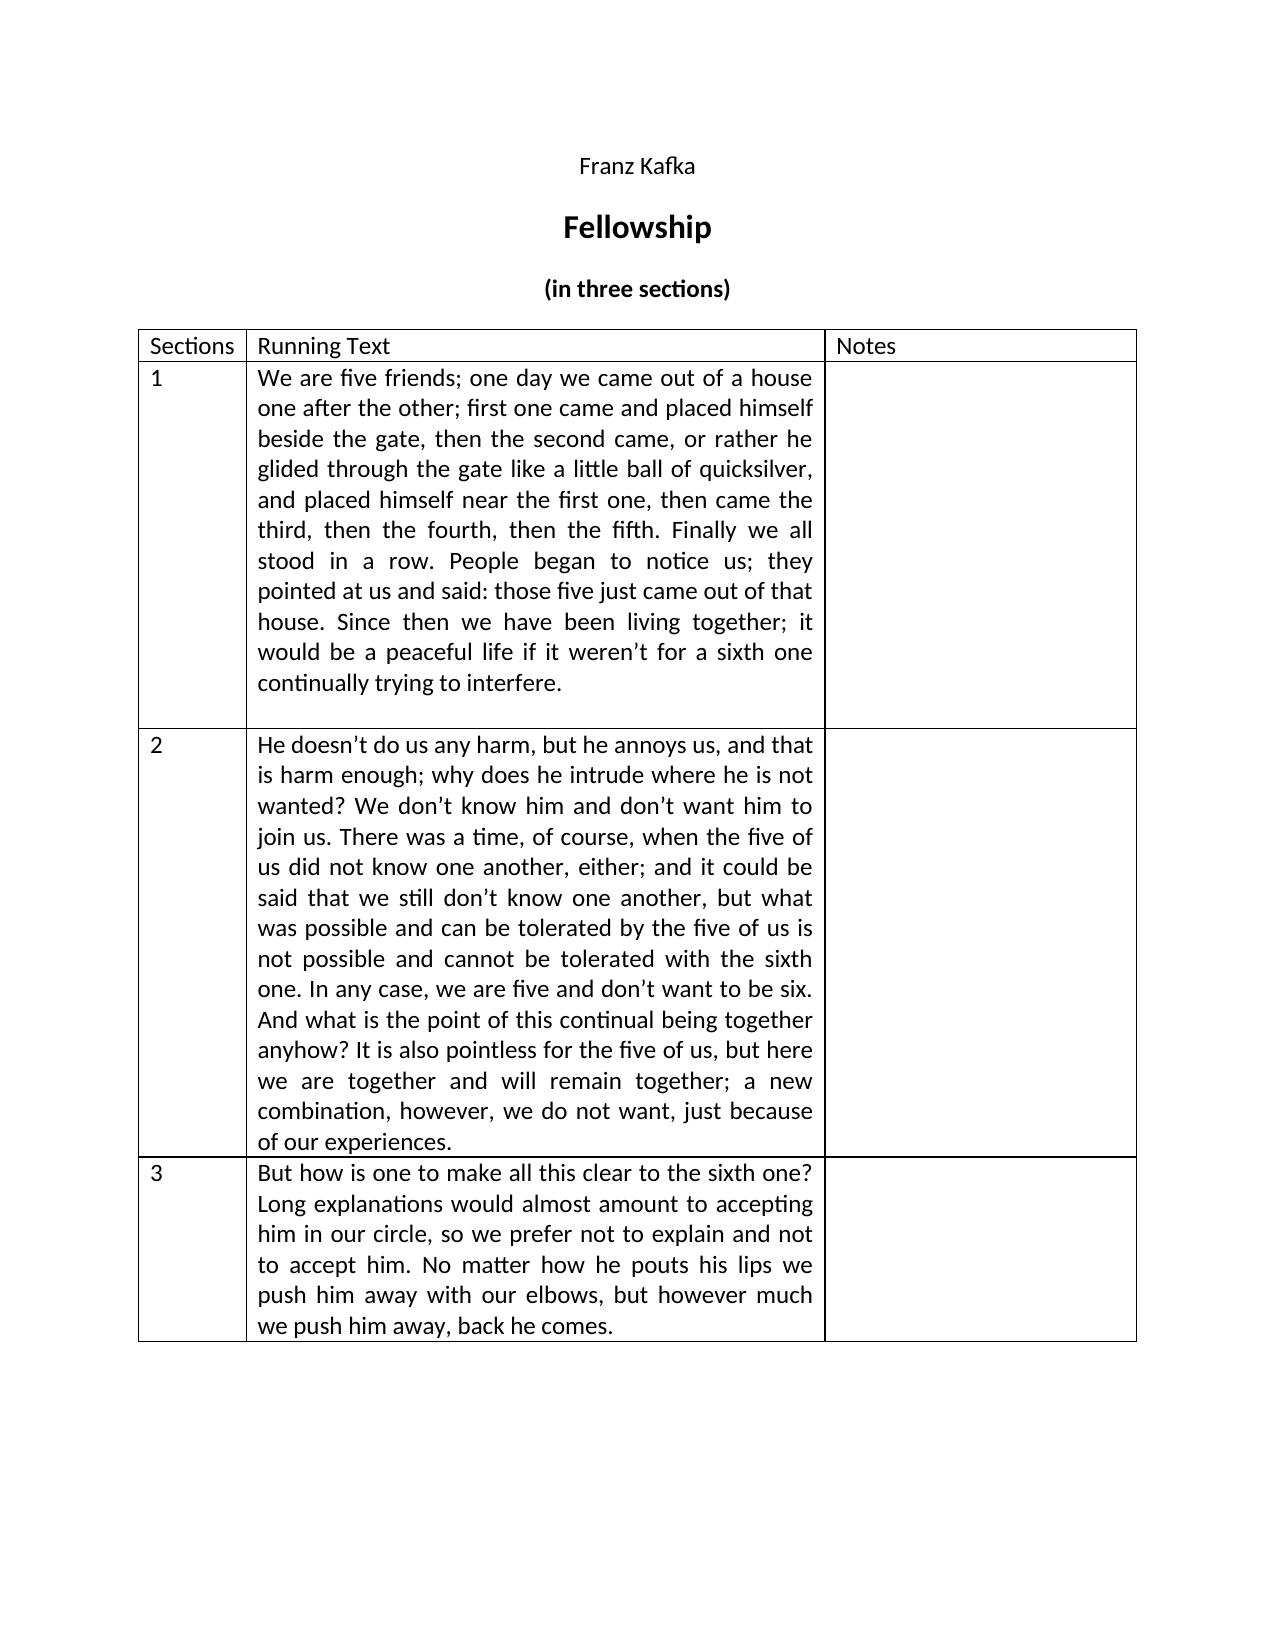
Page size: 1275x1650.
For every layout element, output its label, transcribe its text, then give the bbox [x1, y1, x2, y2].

table_header Sections [139, 330, 246, 361]
table_cell 1 [139, 362, 246, 728]
table_cell We are five friends; one day we came out of a house one after the other; first one came and placed himself beside the gate, then the second came, or rather he glided through the gate like a little ball of quicksilver, and placed himself near the first one, then came the third, then the fourth, then the fifth. Finally we all stood in a row. People began to notice us; they pointed at us and said: those five just came out of that house. Since then we have been living together; it would be a peaceful life if it weren’t for a sixth one continually trying to interfere. [247, 362, 824, 728]
table_header Notes [826, 330, 1136, 361]
table_cell But how is one to make all this clear to the sixth one? Long explanations would almost amount to accepting him in our circle, so we prefer not to explain and not to accept him. No matter how he pouts his lips we push him away with our elbows, but however much we push him away, back he comes. [247, 1158, 824, 1341]
table_header Running Text [247, 330, 824, 361]
table_cell 2 [139, 729, 246, 1156]
table_cell [826, 362, 1136, 728]
table_cell He doesn’t do us any harm, but he annoys us, and that is harm enough; why does he intrude where he is not wanted? We don’t know him and don’t want him to join us. There was a time, of course, when the five of us did not know one another, either; and it could be said that we still don’t know one another, but what was possible and can be tolerated by the five of us is not possible and cannot be tolerated with the sixth one. In any case, we are five and don’t want to be six. And what is the point of this continual being together anyhow? It is also pointless for the five of us, but here we are together and will remain together; a new combination, however, we do not want, just because of our experiences. [247, 729, 824, 1156]
text Fellowship [150, 206, 1125, 247]
table_cell [826, 1158, 1136, 1341]
table_cell 3 [139, 1158, 246, 1341]
text (in three sections) [150, 273, 1125, 304]
text Franz Kafka [150, 150, 1125, 181]
table_cell [826, 729, 1136, 1156]
